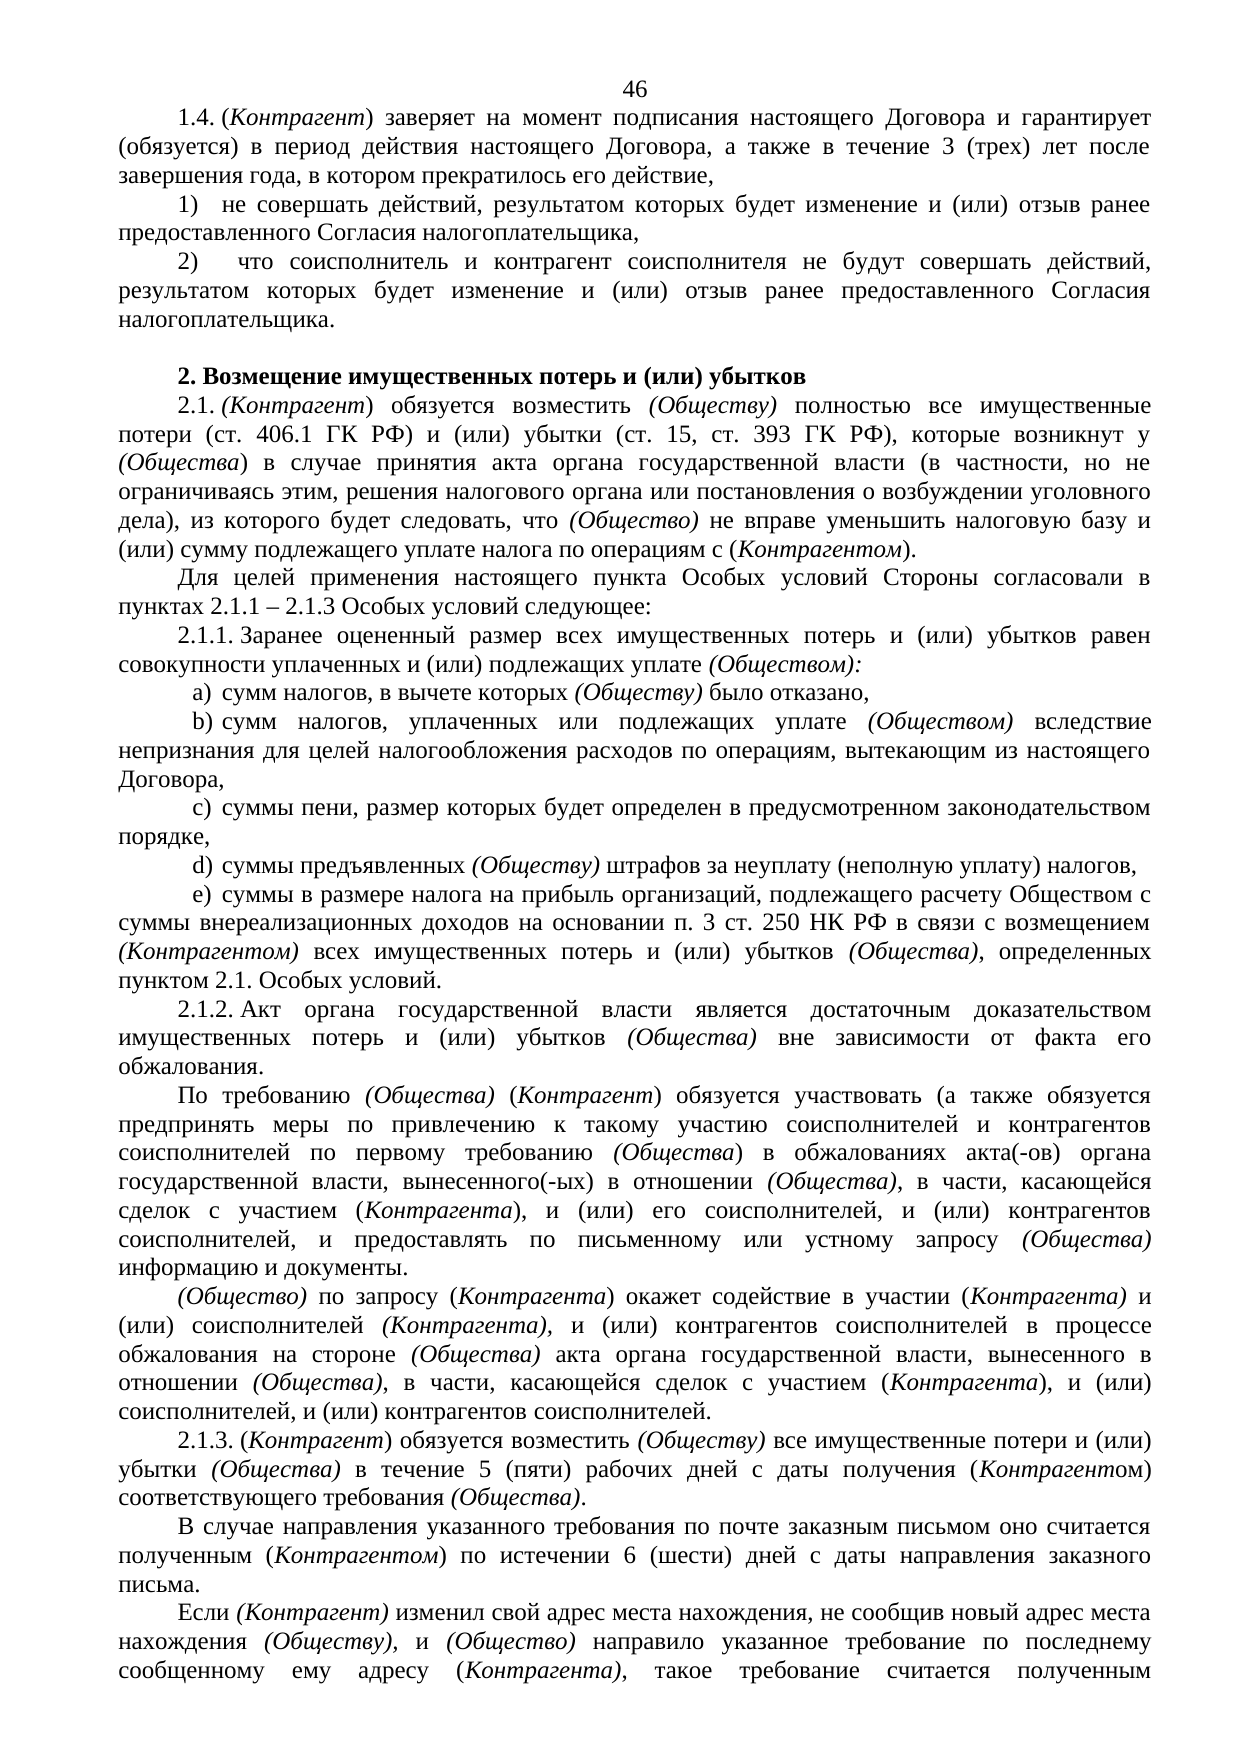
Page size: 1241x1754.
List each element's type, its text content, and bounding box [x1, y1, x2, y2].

list суммы предъявленных (Обществу) штрафов за неуплату (неполную уплату) налогов, [118, 850, 1152, 879]
text 2.1.2. Акт органа государственной власти является достаточным доказательством имущественных потерь и (или) убытков (Общества) вне зависимости от факта его обжалования. [118, 994, 1152, 1080]
text 2.1.3. (Контрагент) обязуется возместить (Обществу) все имущественные потери и (или) убытки (Общества) в течение 5 (пяти) рабочих дней с даты получения (Контрагентом) соответствующего требования (Общества). [118, 1425, 1152, 1511]
text 2. Возмещение имущественных потерь и (или) убытков [118, 361, 1152, 390]
list сумм налогов, в вычете которых (Обществу) было отказано, [118, 677, 1152, 706]
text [118, 1597, 1152, 1684]
list суммы пени, размер которых будет определен в предусмотренном законодательством порядке, [118, 792, 1152, 850]
list сумм налогов, уплаченных или подлежащих уплате (Обществом) вследствие непризнания для целей налогообложения расходов по операциям, вытекающим из настоящего Договора, [118, 706, 1152, 792]
text (Общество) по запросу (Контрагента) окажет содействие в участии (Контрагента) и (или) соисполнителей (Контрагента), и (или) контрагентов соисполнителей в процессе обжалования на стороне (Общества) акта органа государственной власти, вынесенного в отношении (Общества), в части, касающейся сделок с участием (Контрагента), и (или) соисполнителей, и (или) контрагентов соисполнителей. [118, 1281, 1152, 1425]
text 2) что соисполнитель и контрагент соисполнителя не будут совершать действий, результатом которых будет изменение и (или) отзыв ранее предоставленного Согласия налогоплательщика. [118, 246, 1152, 332]
text 2.1.1. Заранее оцененный размер всех имущественных потерь и (или) убытков равен совокупности уплаченных и (или) подлежащих уплате (Обществом): [118, 620, 1152, 677]
text 1.4. (Контрагент) заверяет на момент подписания настоящего Договора и гарантирует (обязуется) в период действия настоящего Договора, а также в течение 3 (трех) лет после завершения года, в котором прекратилось его действие, [118, 102, 1152, 189]
text Для целей применения настоящего пункта Особых условий Стороны согласовали в пунктах 2.1.1 – 2.1.3 Особых условий следующее: [118, 562, 1152, 620]
text 2.1. (Контрагент) обязуется возместить (Обществу) полностью все имущественные потери (ст. 406.1 ГК РФ) и (или) убытки (ст. 15, ст. 393 ГК РФ), которые возникнут у (Общества) в случае принятия акта органа государственной власти (в частности, но не ограничиваясь этим, решения налогового органа или постановления о возбуждении уголовного дела), из которого будет следовать, что (Общество) не вправе уменьшить налоговую базу и (или) сумму подлежащего уплате налога по операциям с (Контрагентом). [118, 390, 1152, 562]
text В случае направления указанного требования по почте заказным письмом оно считается полученным (Контрагентом) по истечении 6 (шести) дней с даты направления заказного письма. [118, 1511, 1152, 1597]
text 1) не совершать действий, результатом которых будет изменение и (или) отзыв ранее предоставленного Согласия налогоплательщика, [118, 189, 1152, 246]
list суммы в размере налога на прибыль организаций, подлежащего расчету Обществом с суммы внереализационных доходов на основании п. 3 ст. 250 НК РФ в связи с возмещением (Контрагентом) всех имущественных потерь и (или) убытков (Общества), определенных пунктом 2.1. Особых условий. [118, 879, 1152, 994]
text По требованию (Общества) (Контрагент) обязуется участвовать (а также обязуется предпринять меры по привлечению к такому участию соисполнителей и контрагентов соисполнителей по первому требованию (Общества) в обжалованиях акта(-ов) органа государственной власти, вынесенного(-ых) в отношении (Общества), в части, касающейся сделок с участием (Контрагента), и (или) его соисполнителей, и (или) контрагентов соисполнителей, и предоставлять по письменному или устному запросу (Общества) информацию и документы. [118, 1080, 1152, 1281]
